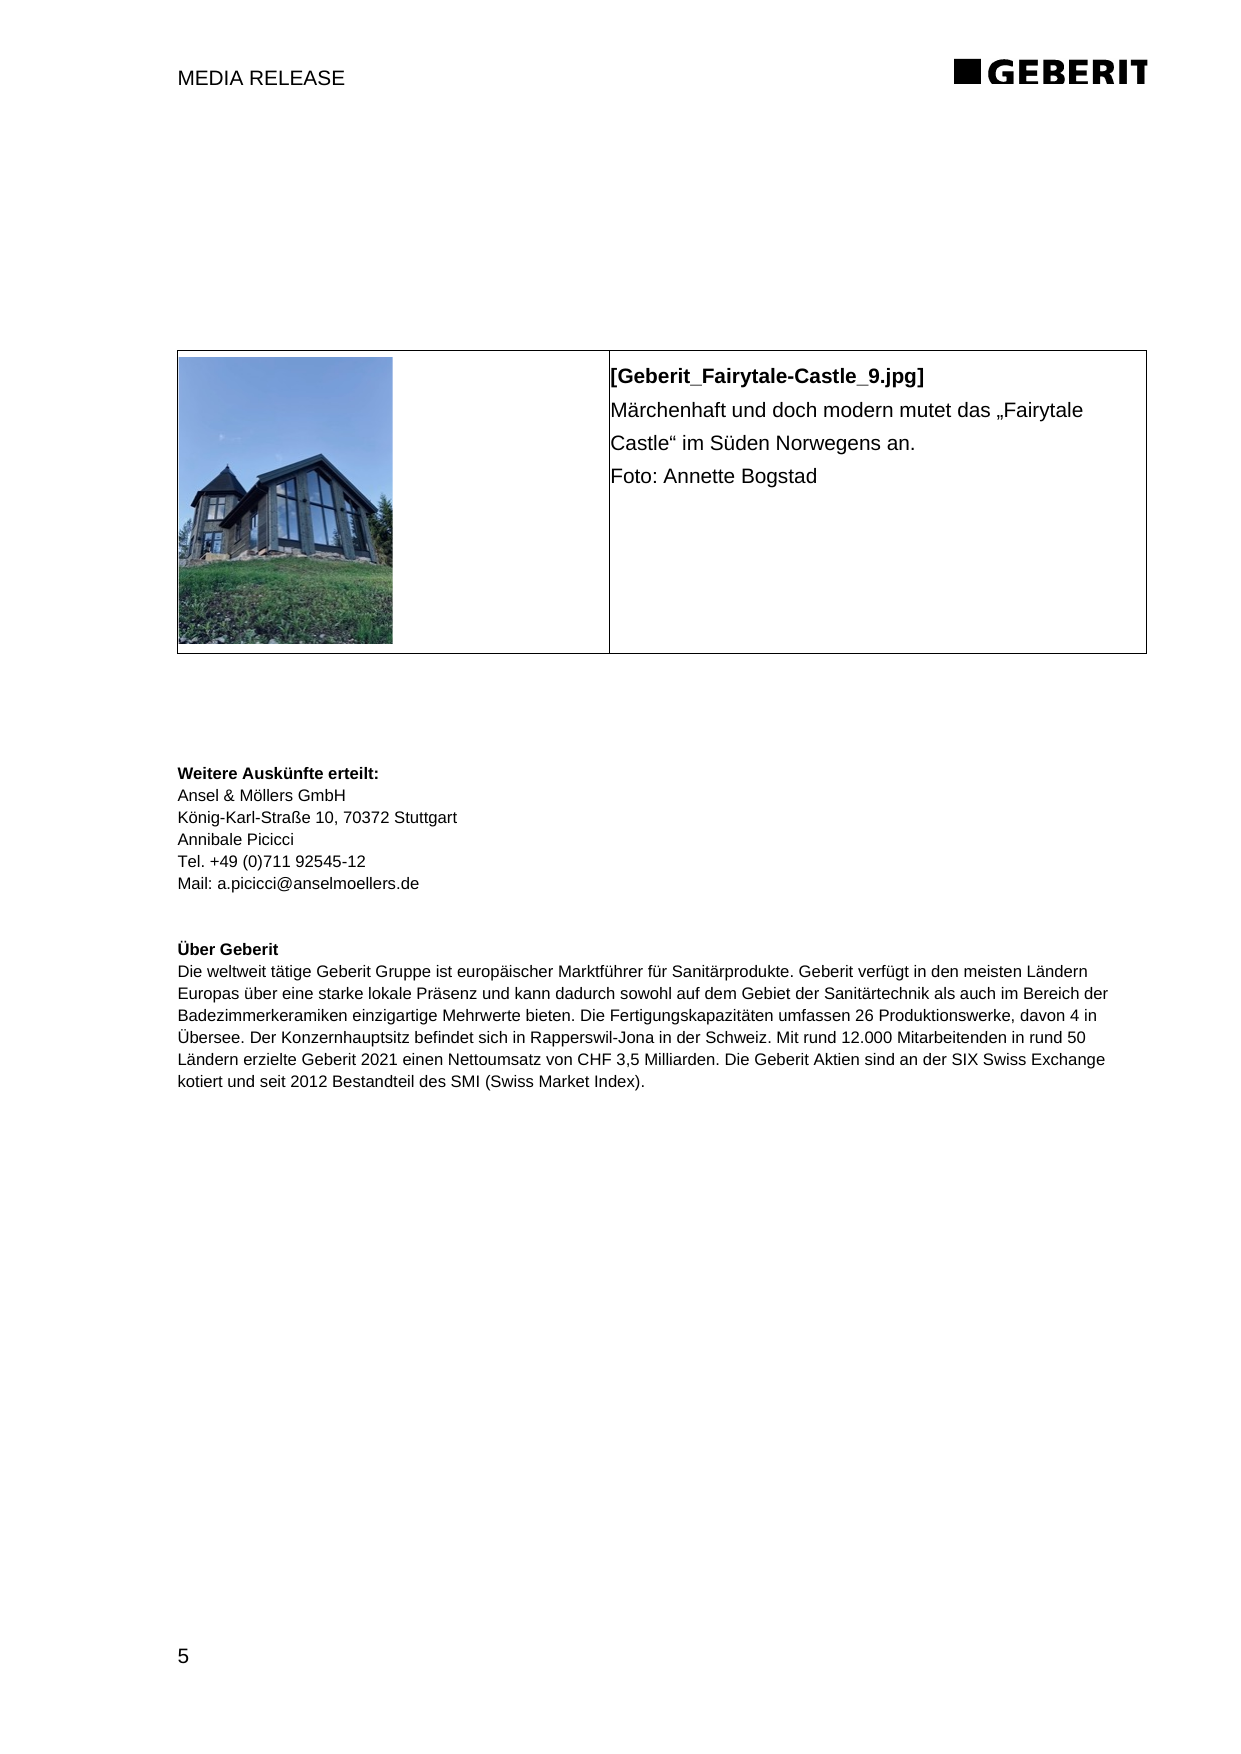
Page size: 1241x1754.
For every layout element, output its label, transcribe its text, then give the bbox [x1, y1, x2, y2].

table_cell [Geberit_Fairytale-Castle_9.jpg] Märchenhaft und doch modern mutet das „Fairytale Castle“ im Süden Norwegens an. Foto: Annette Bogstad [610, 351, 1146, 653]
text Über Geberit [177, 939, 1152, 959]
text Die weltweit tätige Geberit Gruppe ist europäischer Marktführer für Sanitärprodukte. Geberit verfügt in den meisten Ländern Europas über eine starke lokale Präsenz und kann dadurch sowohl auf dem Gebiet der Sanitärtechnik als auch im Bereich der Badezimmerkeramiken einzigartige Mehrwerte bieten. Die Fertigungskapazitäten umfassen 26 Produktionswerke, davon 4 in Übersee. Der Konzernhauptsitz befindet sich in Rapperswil-Jona in der Schweiz. Mit rund 12.000 Mitarbeitenden in rund 50 Ländern erzielte Geberit 2021 einen Nettoumsatz von CHF 3,5 Milliarden. Die Geberit Aktien sind an der SIX Swiss Exchange kotiert und seit 2012 Bestandteil des SMI (Swiss Market Index). [177, 962, 1152, 1091]
table_cell [178, 351, 609, 653]
picture [953, 58, 1148, 84]
text Mail: a.picicci@anselmoellers.de [177, 874, 1152, 893]
text Weitere Auskünfte erteilt: [177, 764, 1152, 783]
picture [178, 357, 393, 644]
text Ansel & Möllers GmbH König-Karl-Straße 10, 70372 Stuttgart Annibale Picicci Tel. +49 (0)711 92545-12 [177, 786, 1152, 871]
